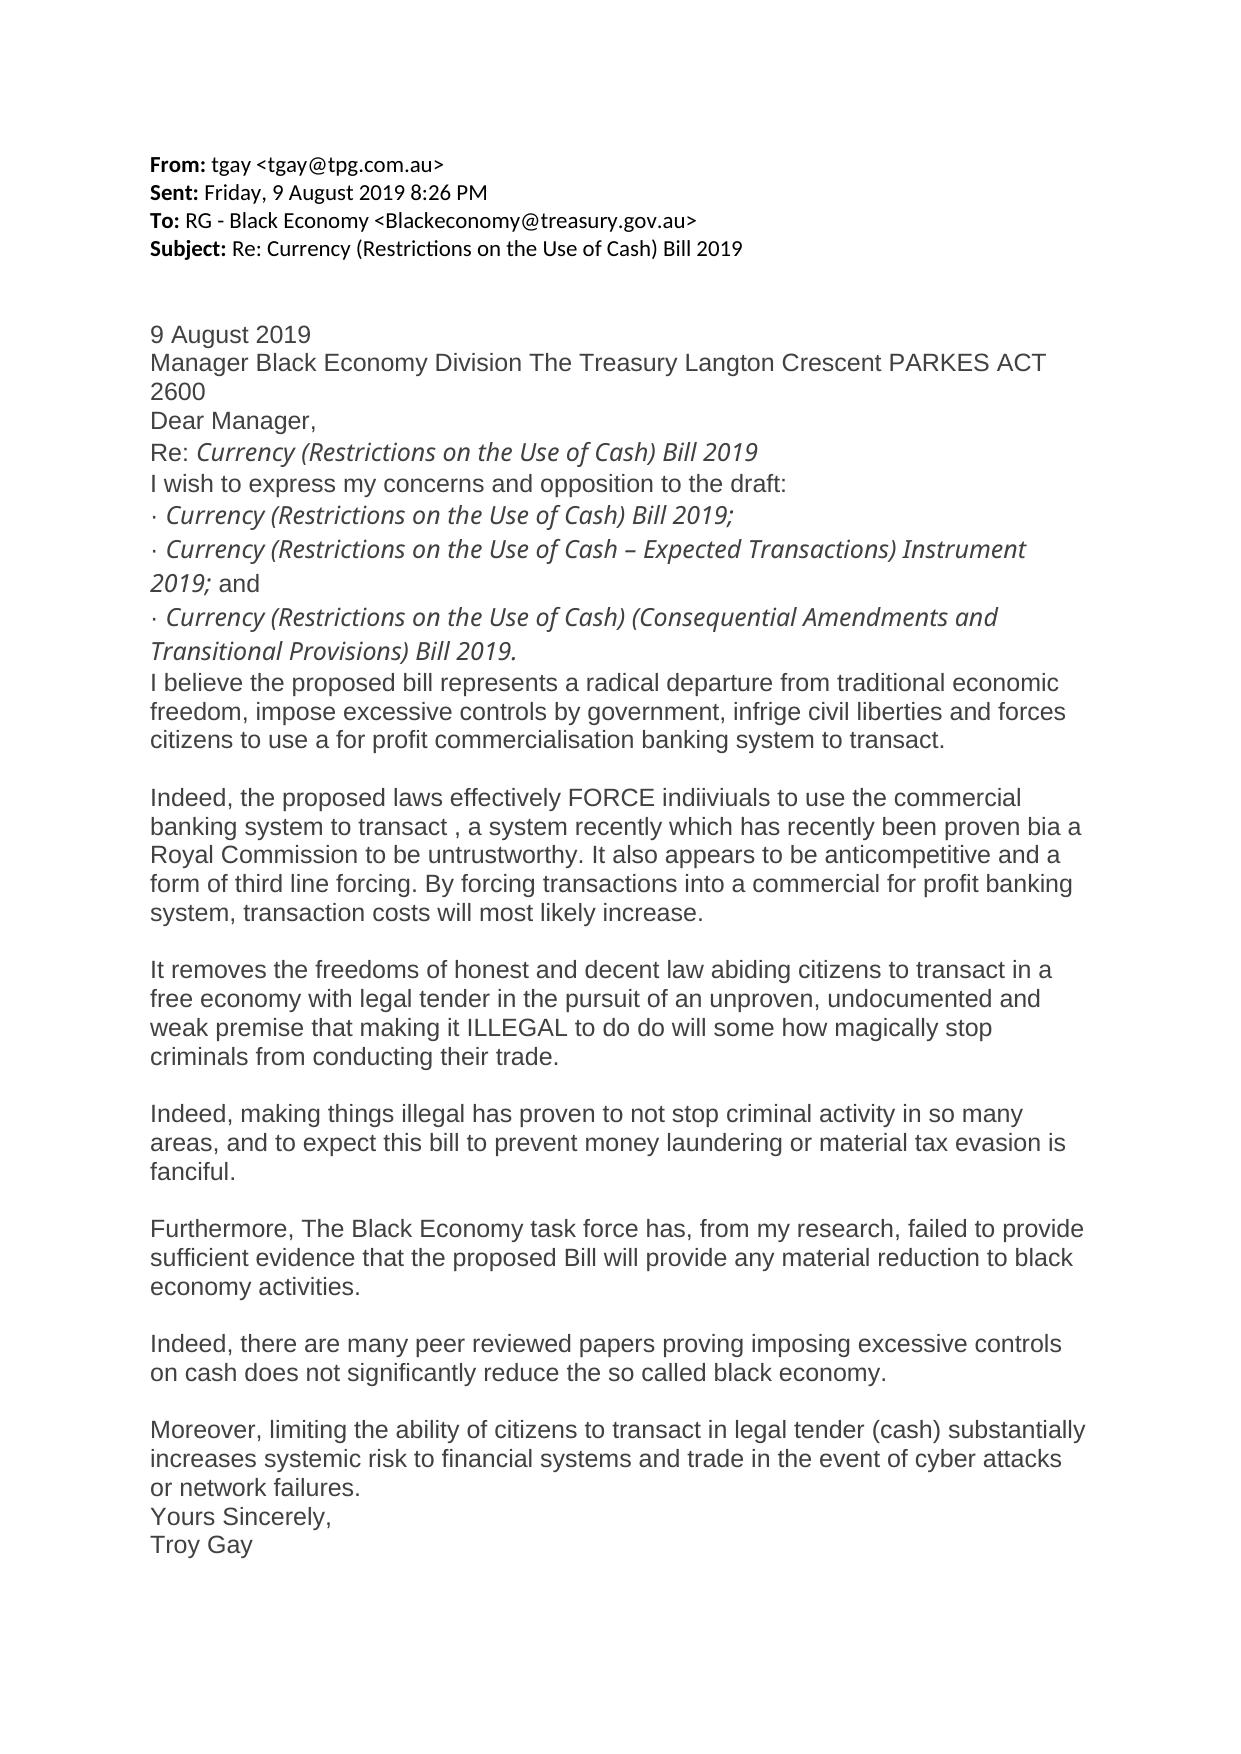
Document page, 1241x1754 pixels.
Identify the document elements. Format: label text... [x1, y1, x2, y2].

text From: tgay <tgay@tpg.com.au> Sent: Friday, 9 August 2019 8:26 PM To: RG - Black Economy <Blackeconomy@treasury.gov.au> Subject: Re: Currency (Restrictions on the Use of Cash) Bill 2019 [150, 150, 1090, 262]
text Re: Currency (Restrictions on the Use of Cash) Bill 2019 [150, 434, 1090, 469]
text · Currency (Restrictions on the Use of Cash – Expected Transactions) Instrument 2019; and [150, 531, 1090, 599]
text Dear Manager, [150, 406, 1090, 434]
text I wish to express my concerns and opposition to the draft: [150, 469, 1090, 497]
text It removes the freedoms of honest and decent law abiding citizens to transact in a free economy with legal tender in the pursuit of an unproven, undocumented and weak premise that making it ILLEGAL to do do will some how magically stop criminals from conducting their trade. [150, 955, 1090, 1070]
text Manager Black Economy Division The Treasury Langton Crescent PARKES ACT 2600 [150, 348, 1090, 406]
text Indeed, making things illegal has proven to not stop criminal activity in so many areas, and to expect this bill to prevent money laundering or material tax evasion is fanciful. [150, 1099, 1090, 1185]
text I believe the proposed bill represents a radical departure from traditional economic freedom, impose excessive controls by government, infrige civil liberties and forces citizens to use a for profit commercialisation banking system to transact. [150, 668, 1090, 754]
text Indeed, there are many peer reviewed papers proving imposing excessive controls on cash does not significantly reduce the so called black economy. [150, 1329, 1090, 1386]
text Troy Gay [150, 1530, 1090, 1559]
text Yours Sincerely, [150, 1501, 1090, 1530]
text · Currency (Restrictions on the Use of Cash) Bill 2019; [150, 497, 1090, 531]
text · Currency (Restrictions on the Use of Cash) (Consequential Amendments and Transitional Provisions) Bill 2019. [150, 599, 1090, 668]
text 9 August 2019 [150, 319, 1090, 348]
text Indeed, the proposed laws effectively FORCE indiiviuals to use the commercial banking system to transact , a system recently which has recently been proven bia a Royal Commission to be untrustworthy. It also appears to be anticompetitive and a form of third line forcing. By forcing transactions into a commercial for profit banking system, transaction costs will most likely increase. [150, 783, 1090, 926]
text Moreover, limiting the ability of citizens to transact in legal tender (cash) substantially increases systemic risk to financial systems and trade in the event of cyber attacks or network failures. [150, 1415, 1090, 1501]
text Furthermore, The Black Economy task force has, from my research, failed to provide sufficient evidence that the proposed Bill will provide any material reduction to black economy activities. [150, 1214, 1090, 1300]
